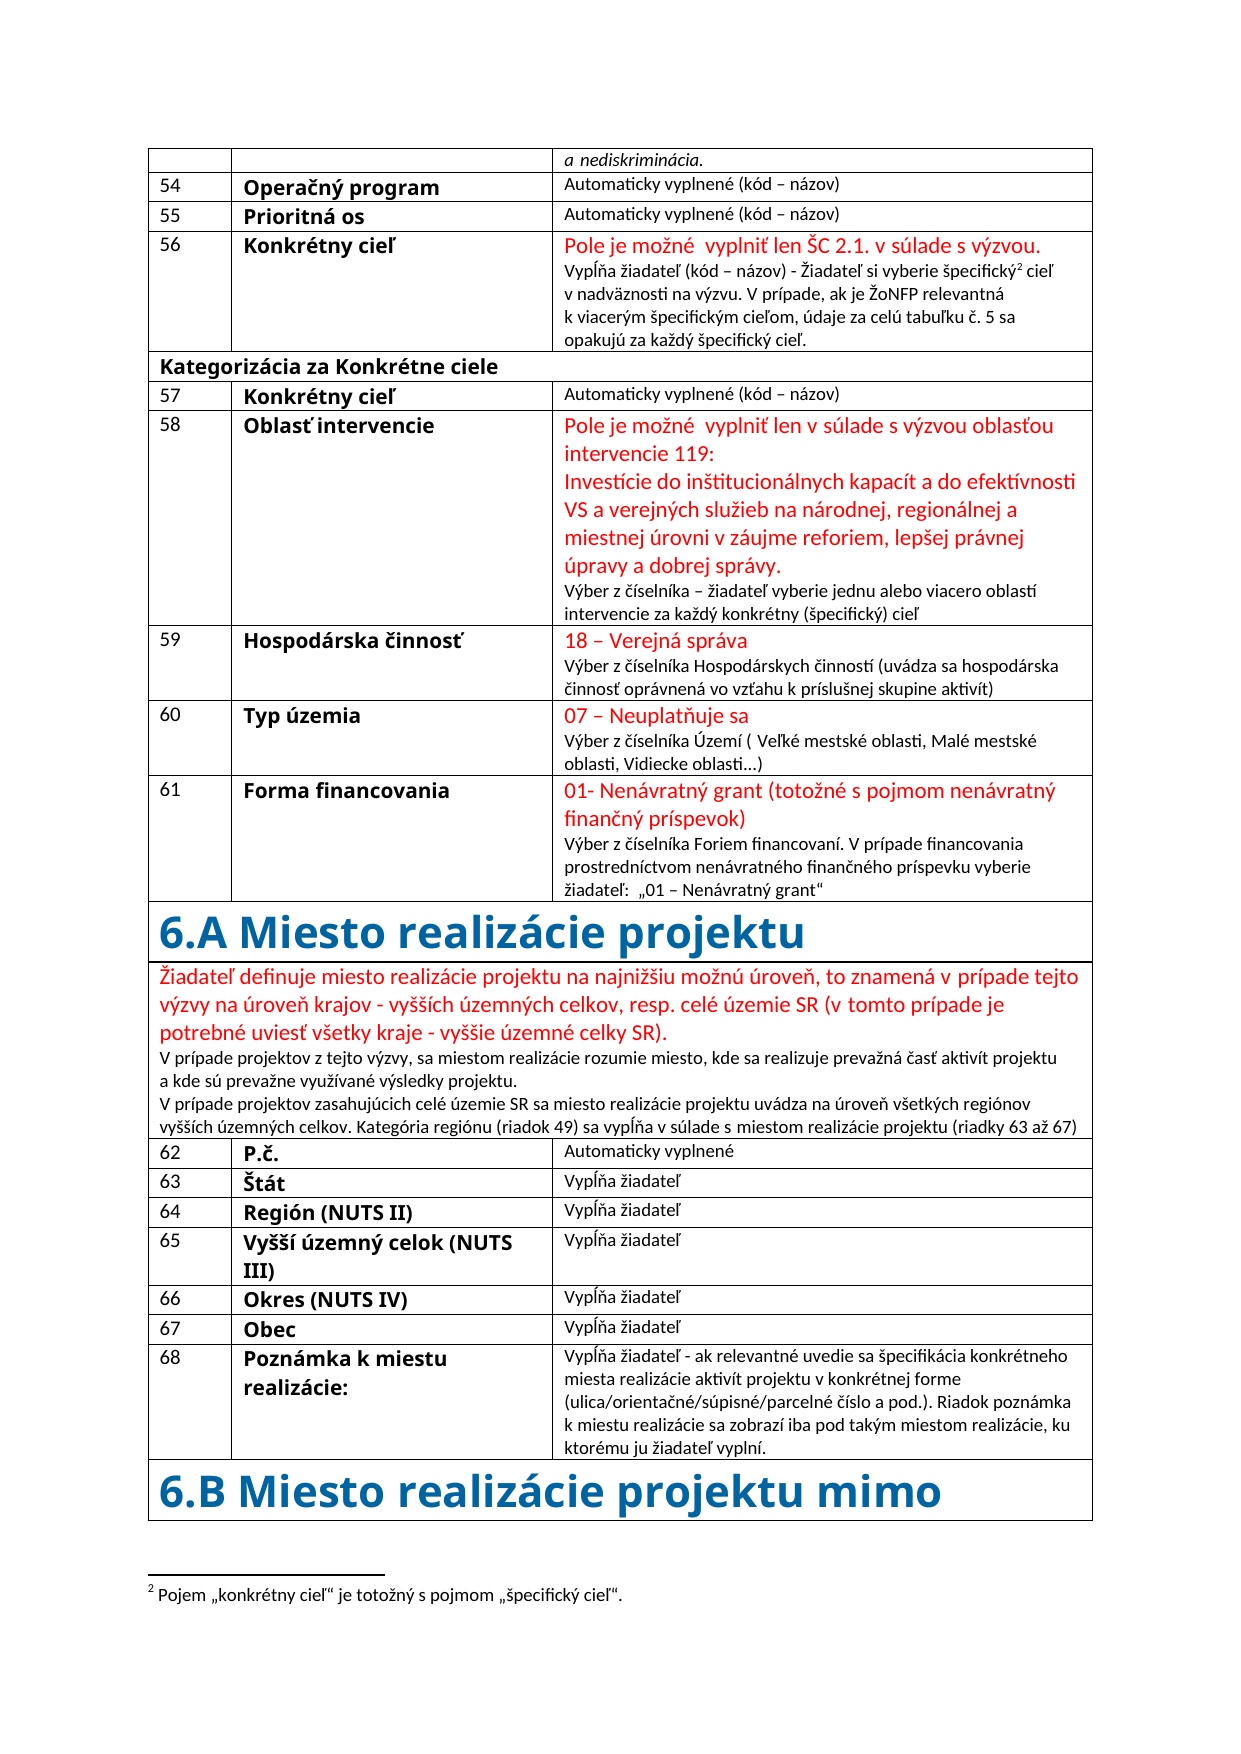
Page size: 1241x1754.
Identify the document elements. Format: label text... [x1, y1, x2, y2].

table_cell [149, 1460, 1092, 1520]
table_cell 60 [149, 701, 231, 775]
table_cell Vyšší územný celok (NUTS III) [232, 1228, 552, 1284]
table_cell Poznámka k miestu realizácie: [232, 1345, 552, 1459]
table_cell 18 – Verejná správa Výber z číselníka Hospodárskych činností (uvádza sa hospodárska činnosť oprávnená vo vzťahu k príslušnej skupine aktivít) [553, 626, 1092, 700]
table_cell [553, 149, 1092, 172]
table_cell Región (NUTS II) [232, 1198, 552, 1227]
table_cell 67 [149, 1315, 231, 1343]
table_cell Automaticky vyplnené [553, 1139, 1092, 1168]
table_cell Okres (NUTS IV) [232, 1286, 552, 1314]
table_cell Vypĺňa žiadateľ [553, 1228, 1092, 1284]
table_cell 57 [149, 382, 231, 410]
table_cell 66 [149, 1286, 231, 1314]
table_cell Obec [232, 1315, 552, 1343]
table_cell Kategorizácia za Konkrétne ciele [149, 352, 1092, 381]
table_cell Štát [232, 1169, 552, 1197]
table_cell Automaticky vyplnené (kód – názov) [553, 202, 1092, 231]
table_cell Vypĺňa žiadateľ [553, 1286, 1092, 1314]
table_cell 54 [149, 173, 231, 201]
table_cell Konkrétny cieľ [232, 232, 552, 351]
table_cell Automaticky vyplnené (kód – názov) [553, 382, 1092, 410]
table_cell Pole je možné vyplniť len v súlade s výzvou oblasťou intervencie 119: Investície do inštitucionálnych kapacít a do efektívnosti VS a verejných služieb na národnej, regionálnej a miestnej úrovni v záujme reforiem, lepšej právnej úpravy a dobrej správy. Výber z číselníka – žiadateľ vyberie jednu alebo viacero oblastí intervencie za každý konkrétny (špecifický) cieľ [553, 411, 1092, 625]
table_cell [232, 149, 552, 172]
table_cell 61 [149, 776, 231, 901]
table_cell 53 [149, 149, 231, 172]
table_cell Žiadateľ definuje miesto realizácie projektu na najnižšiu možnú úroveň, to znamená v prípade tejto výzvy na úroveň krajov - vyšších územných celkov, resp. celé územie SR (v tomto prípade je potrebné uviesť všetky kraje - vyššie územné celky SR). V prípade projektov z tejto výzvy, sa miestom realizácie rozumie miesto, kde sa realizuje prevažná časť aktivít projektu a kde sú prevažne využívané výsledky projektu. V prípade projektov zasahujúcich celé územie SR sa miesto realizácie projektu uvádza na úroveň všetkých regiónov vyšších územných celkov. Kategória regiónu (riadok 49) sa vypĺňa v súlade s miestom realizácie projektu (riadky 63 až 67) [149, 963, 1092, 1138]
table_cell Prioritná os [232, 202, 552, 231]
table_cell 64 [149, 1198, 231, 1227]
table_cell Vypĺňa žiadateľ [553, 1169, 1092, 1197]
table_cell Typ územia [232, 701, 552, 775]
table_cell 55 [149, 202, 231, 231]
table_cell Forma financovania [232, 776, 552, 901]
table_cell Operačný program [232, 173, 552, 201]
table_cell Oblasť intervencie [232, 411, 552, 625]
table_cell 68 [149, 1345, 231, 1459]
table_cell Vypĺňa žiadateľ - ak relevantné uvedie sa špecifikácia konkrétneho miesta realizácie aktivít projektu v konkrétnej forme (ulica/orientačné/súpisné/parcelné číslo a pod.). Riadok poznámka k miestu realizácie sa zobrazí iba pod takým miestom realizácie, ku ktorému ju žiadateľ vyplní. [553, 1345, 1092, 1459]
table_cell 6.A Miesto realizácie projektu [149, 902, 1092, 961]
table_cell Vypĺňa žiadateľ [553, 1315, 1092, 1343]
table_cell 07 – Neuplatňuje sa Výber z číselníka Území ( Veľké mestské oblasti, Malé mestské oblasti, Vidiecke oblasti...) [553, 701, 1092, 775]
table_cell Hospodárska činnosť [232, 626, 552, 700]
table_cell Automaticky vyplnené (kód – názov) [553, 173, 1092, 201]
table_cell 63 [149, 1169, 231, 1197]
table_cell Vypĺňa žiadateľ [553, 1198, 1092, 1227]
table_cell 58 [149, 411, 231, 625]
table_cell 62 [149, 1139, 231, 1168]
table_cell 65 [149, 1228, 231, 1284]
table_cell Pole je možné vyplniť len ŠC 2.1. v súlade s výzvou. Vypĺňa žiadateľ (kód – názov) - Žiadateľ si vyberie špecifický cieľ v nadväznosti na výzvu. V prípade, ak je ŽoNFP relevantná k viacerým špecifickým cieľom, údaje za celú tabuľku č. 5 sa opakujú za každý špecifický cieľ. [553, 232, 1092, 351]
table_cell P.č. [232, 1139, 552, 1168]
table_cell 56 [149, 232, 231, 351]
table_cell 01- Nenávratný grant (totožné s pojmom nenávratný finančný príspevok) Výber z číselníka Foriem financovaní. V prípade financovania prostredníctvom nenávratného finančného príspevku vyberie žiadateľ: „01 – Nenávratný grant“ [553, 776, 1092, 901]
table_cell Konkrétny cieľ [232, 382, 552, 410]
table_cell 59 [149, 626, 231, 700]
